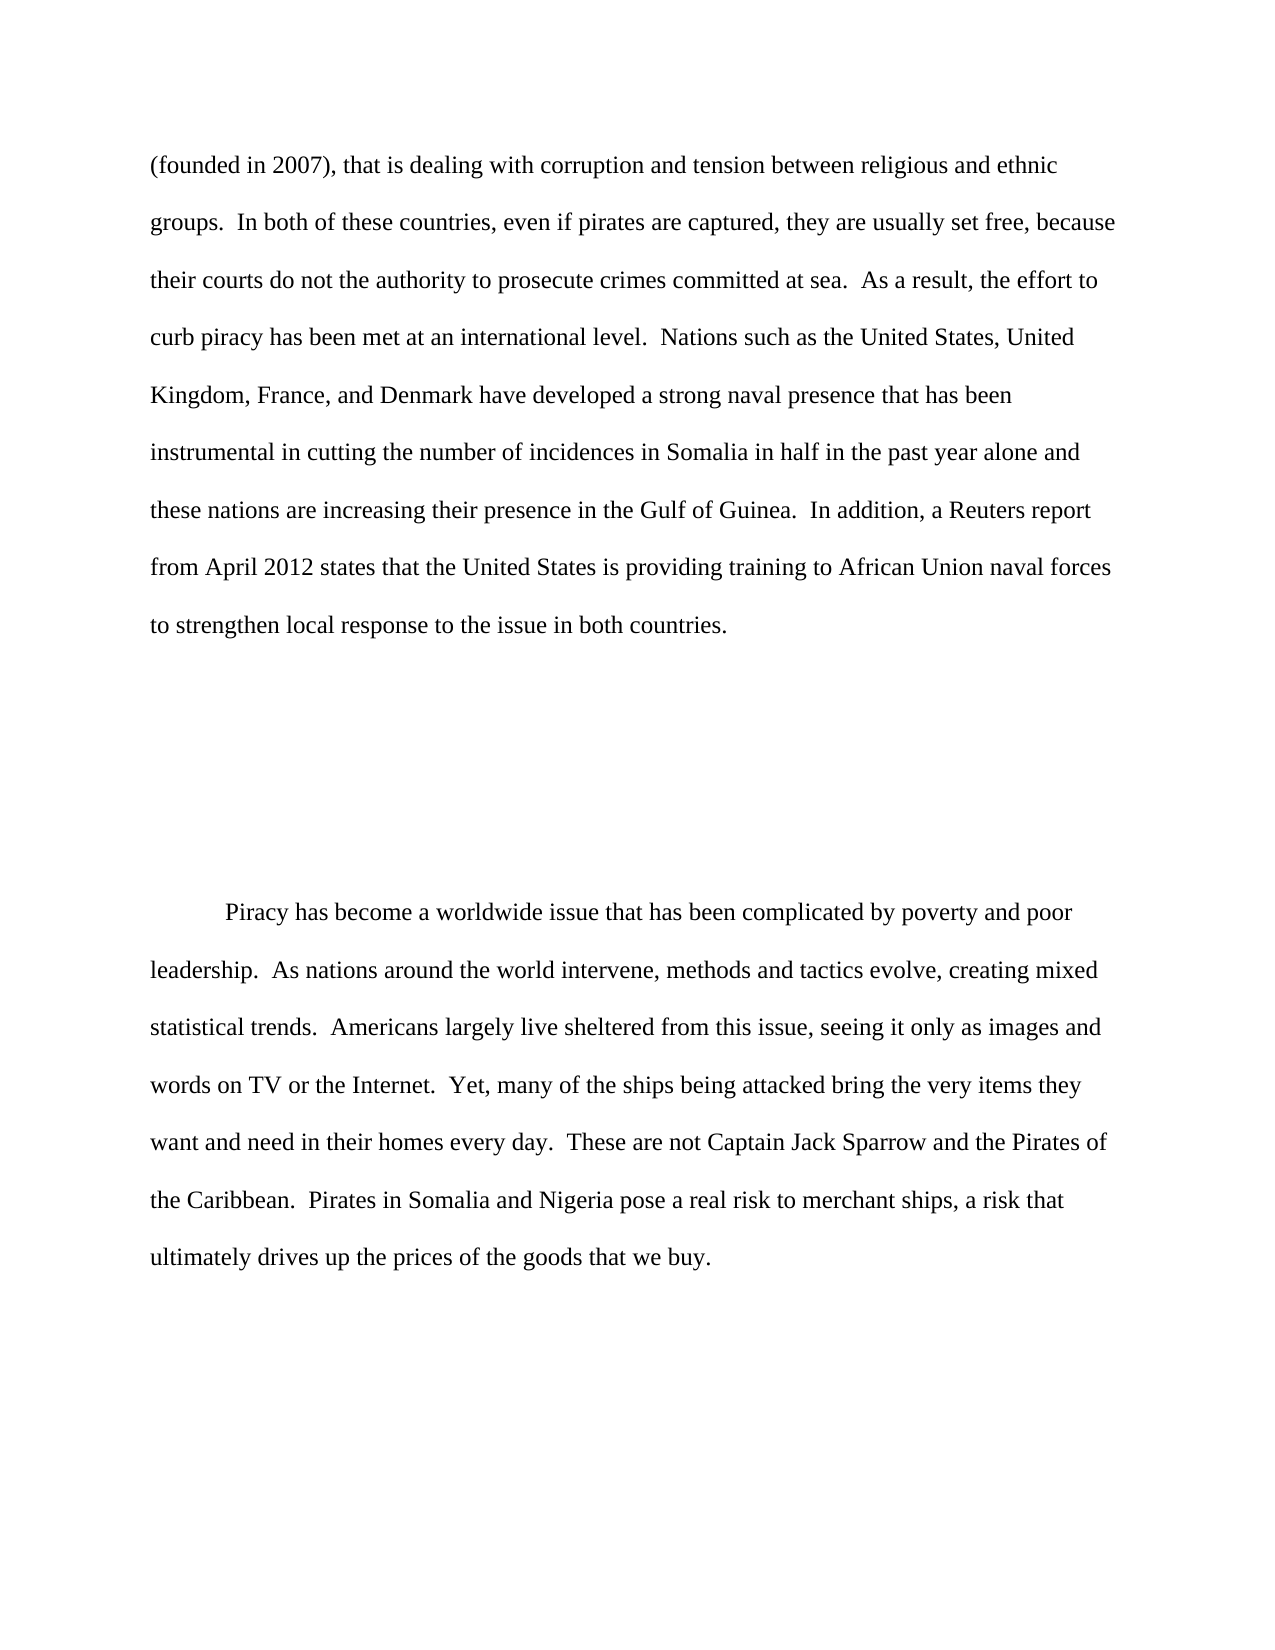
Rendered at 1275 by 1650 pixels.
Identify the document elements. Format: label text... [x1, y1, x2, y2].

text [150, 150, 1125, 639]
text Piracy has become a worldwide issue that has been complicated by poverty and poor leadership. As nations around the world intervene, methods and tactics evolve, creating mixed statistical trends. Americans largely live sheltered from this issue, seeing it only as images and words on TV or the Internet. Yet, many of the ships being attacked bring the very items they want and need in their homes every day. These are not Captain Jack Sparrow and the Pirates of the Caribbean. Pirates in Somalia and Nigeria pose a real risk to merchant ships, a risk that ultimately drives up the prices of the goods that we buy. [150, 897, 1125, 1271]
